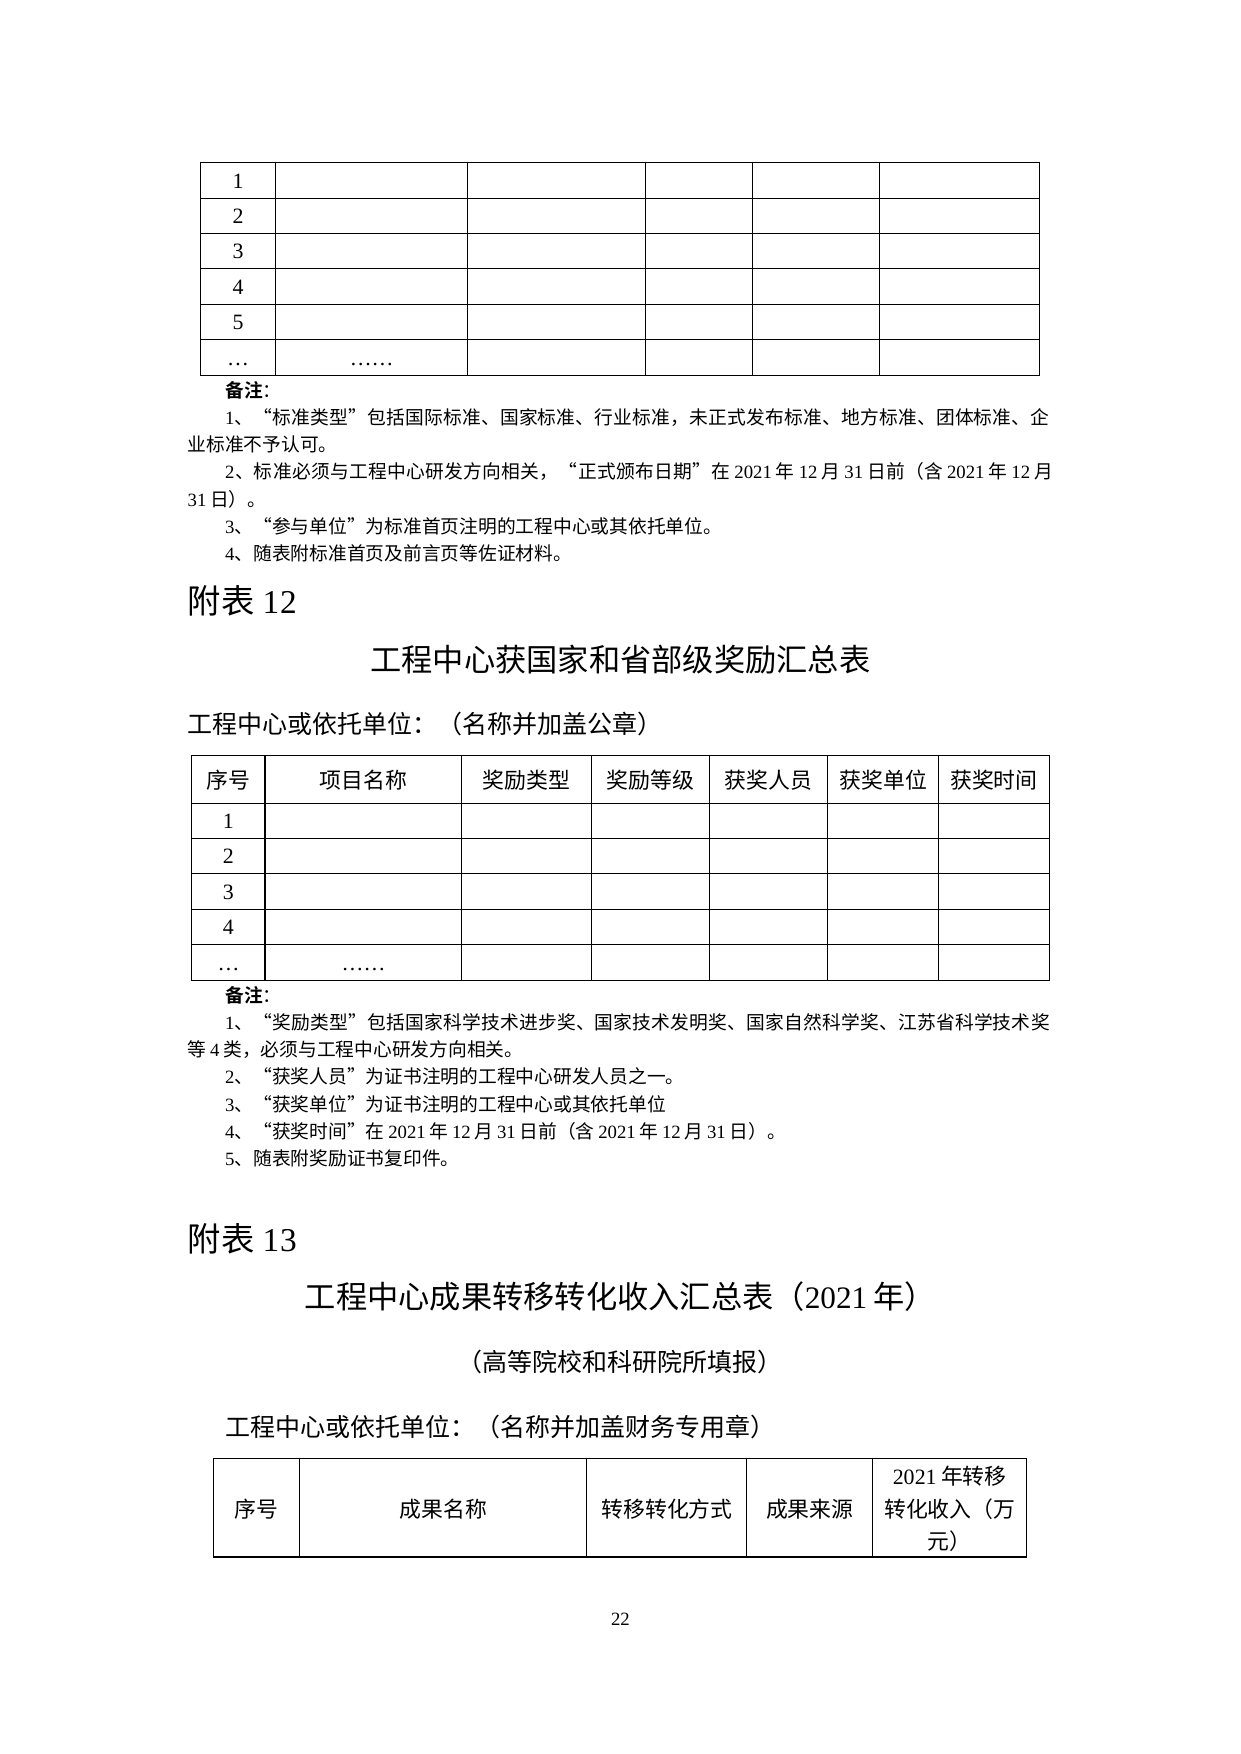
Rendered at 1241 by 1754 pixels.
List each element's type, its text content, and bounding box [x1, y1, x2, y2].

text 4、“获奖时间”在2021年12月31日前（含2021年12月31日）。 [187, 1117, 1053, 1144]
text 工程中心获国家和省部级奖励汇总表 [187, 625, 1053, 690]
table_cell [828, 804, 938, 838]
table_cell [468, 199, 645, 233]
table_cell [753, 234, 879, 268]
table_cell [710, 945, 827, 979]
table_cell 3 [201, 234, 275, 268]
text 备注： [187, 376, 1053, 403]
text 1、“标准类型”包括国际标准、国家标准、行业标准，未正式发布标准、地方标准、团体标准、企业标准不予认可。 [187, 403, 1053, 457]
table_cell [646, 234, 752, 268]
text 备注： [187, 981, 1053, 1008]
table_header 获奖时间 [939, 756, 1049, 802]
text 2、“获奖人员”为证书注明的工程中心研发人员之一。 [187, 1062, 1053, 1089]
table_cell [462, 804, 591, 838]
table_cell [592, 839, 709, 873]
table_cell [939, 839, 1049, 873]
table_cell [828, 839, 938, 873]
table_cell [266, 839, 461, 873]
table_cell [880, 340, 1039, 374]
text 5、随表附奖励证书复印件。 [187, 1144, 1053, 1171]
table_cell [939, 945, 1049, 979]
table_cell [276, 199, 467, 233]
table_cell [266, 804, 461, 838]
table_cell [646, 305, 752, 339]
table_header 2021年转移转化收入（万元） [873, 1459, 1026, 1556]
table_cell [462, 945, 591, 979]
table_cell [880, 234, 1039, 268]
table_cell [710, 910, 827, 944]
text 工程中心或依托单位：（名称并加盖财务专用章） [187, 1393, 1053, 1458]
text 工程中心成果转移转化收入汇总表（2021年） [187, 1263, 1053, 1328]
table_cell [710, 804, 827, 838]
table_cell [646, 269, 752, 304]
table_cell 2 [192, 839, 264, 873]
text 3、“获奖单位”为证书注明的工程中心或其依托单位 [187, 1089, 1053, 1117]
table_cell [462, 874, 591, 909]
table_cell 5 [201, 305, 275, 339]
table_cell [753, 199, 879, 233]
text 附表12 [187, 566, 1053, 625]
table_cell [646, 199, 752, 233]
table_cell 1 [192, 804, 264, 838]
table_cell … [201, 340, 275, 374]
table_cell [468, 269, 645, 304]
table_cell [276, 163, 467, 197]
table_cell [592, 945, 709, 979]
table_cell [592, 804, 709, 838]
table_header 获奖人员 [710, 756, 827, 802]
table_cell 4 [201, 269, 275, 304]
table_cell [592, 910, 709, 944]
table_cell 1 [201, 163, 275, 197]
table_cell [753, 340, 879, 374]
table_cell [266, 910, 461, 944]
table_cell [468, 305, 645, 339]
table_cell [276, 269, 467, 304]
table_cell [939, 804, 1049, 838]
text 附表13 [187, 1203, 1053, 1263]
table_cell [462, 839, 591, 873]
table_cell [266, 874, 461, 909]
table_cell [468, 234, 645, 268]
table_header 转移转化方式 [587, 1459, 746, 1556]
text （高等院校和科研院所填报） [187, 1328, 1053, 1393]
table_cell …… [276, 340, 467, 374]
table_cell [753, 305, 879, 339]
table_cell [710, 839, 827, 873]
table_cell [880, 163, 1039, 197]
table_cell [710, 874, 827, 909]
table_cell [468, 163, 645, 197]
table_header 获奖单位 [828, 756, 938, 802]
text 1、“奖励类型”包括国家科学技术进步奖、国家技术发明奖、国家自然科学奖、江苏省科学技术奖等4类，必须与工程中心研发方向相关。 [187, 1008, 1053, 1062]
table_cell [753, 163, 879, 197]
text 3、“参与单位”为标准首页注明的工程中心或其依托单位。 [187, 511, 1053, 539]
table_cell [828, 874, 938, 909]
table_cell [468, 340, 645, 374]
table_cell [880, 305, 1039, 339]
table_cell [939, 910, 1049, 944]
table_cell [880, 269, 1039, 304]
table_cell [828, 910, 938, 944]
table_cell 4 [192, 910, 264, 944]
table_cell 3 [192, 874, 264, 909]
table_header 序号 [192, 756, 264, 802]
table_cell 2 [201, 199, 275, 233]
table_header 项目名称 [266, 756, 461, 802]
table_cell [828, 945, 938, 979]
table_cell [753, 269, 879, 304]
table_header 成果名称 [300, 1459, 586, 1556]
table_header 序号 [214, 1459, 299, 1556]
table_cell … [192, 945, 264, 979]
table_header 成果来源 [747, 1459, 872, 1556]
table_header 奖励等级 [592, 756, 709, 802]
table_cell [646, 340, 752, 374]
table_cell [276, 234, 467, 268]
text 2、标准必须与工程中心研发方向相关，“正式颁布日期”在2021年12月31日前（含2021年12月31日）。 [187, 457, 1053, 511]
text 工程中心或依托单位：（名称并加盖公章） [187, 690, 1053, 755]
table_cell [646, 163, 752, 197]
table_cell [276, 305, 467, 339]
table_cell [592, 874, 709, 909]
text 4、随表附标准首页及前言页等佐证材料。 [187, 539, 1053, 566]
table_cell [880, 199, 1039, 233]
table_header 奖励类型 [462, 756, 591, 802]
table_cell …… [266, 945, 461, 979]
table_cell [462, 910, 591, 944]
table_cell [939, 874, 1049, 909]
